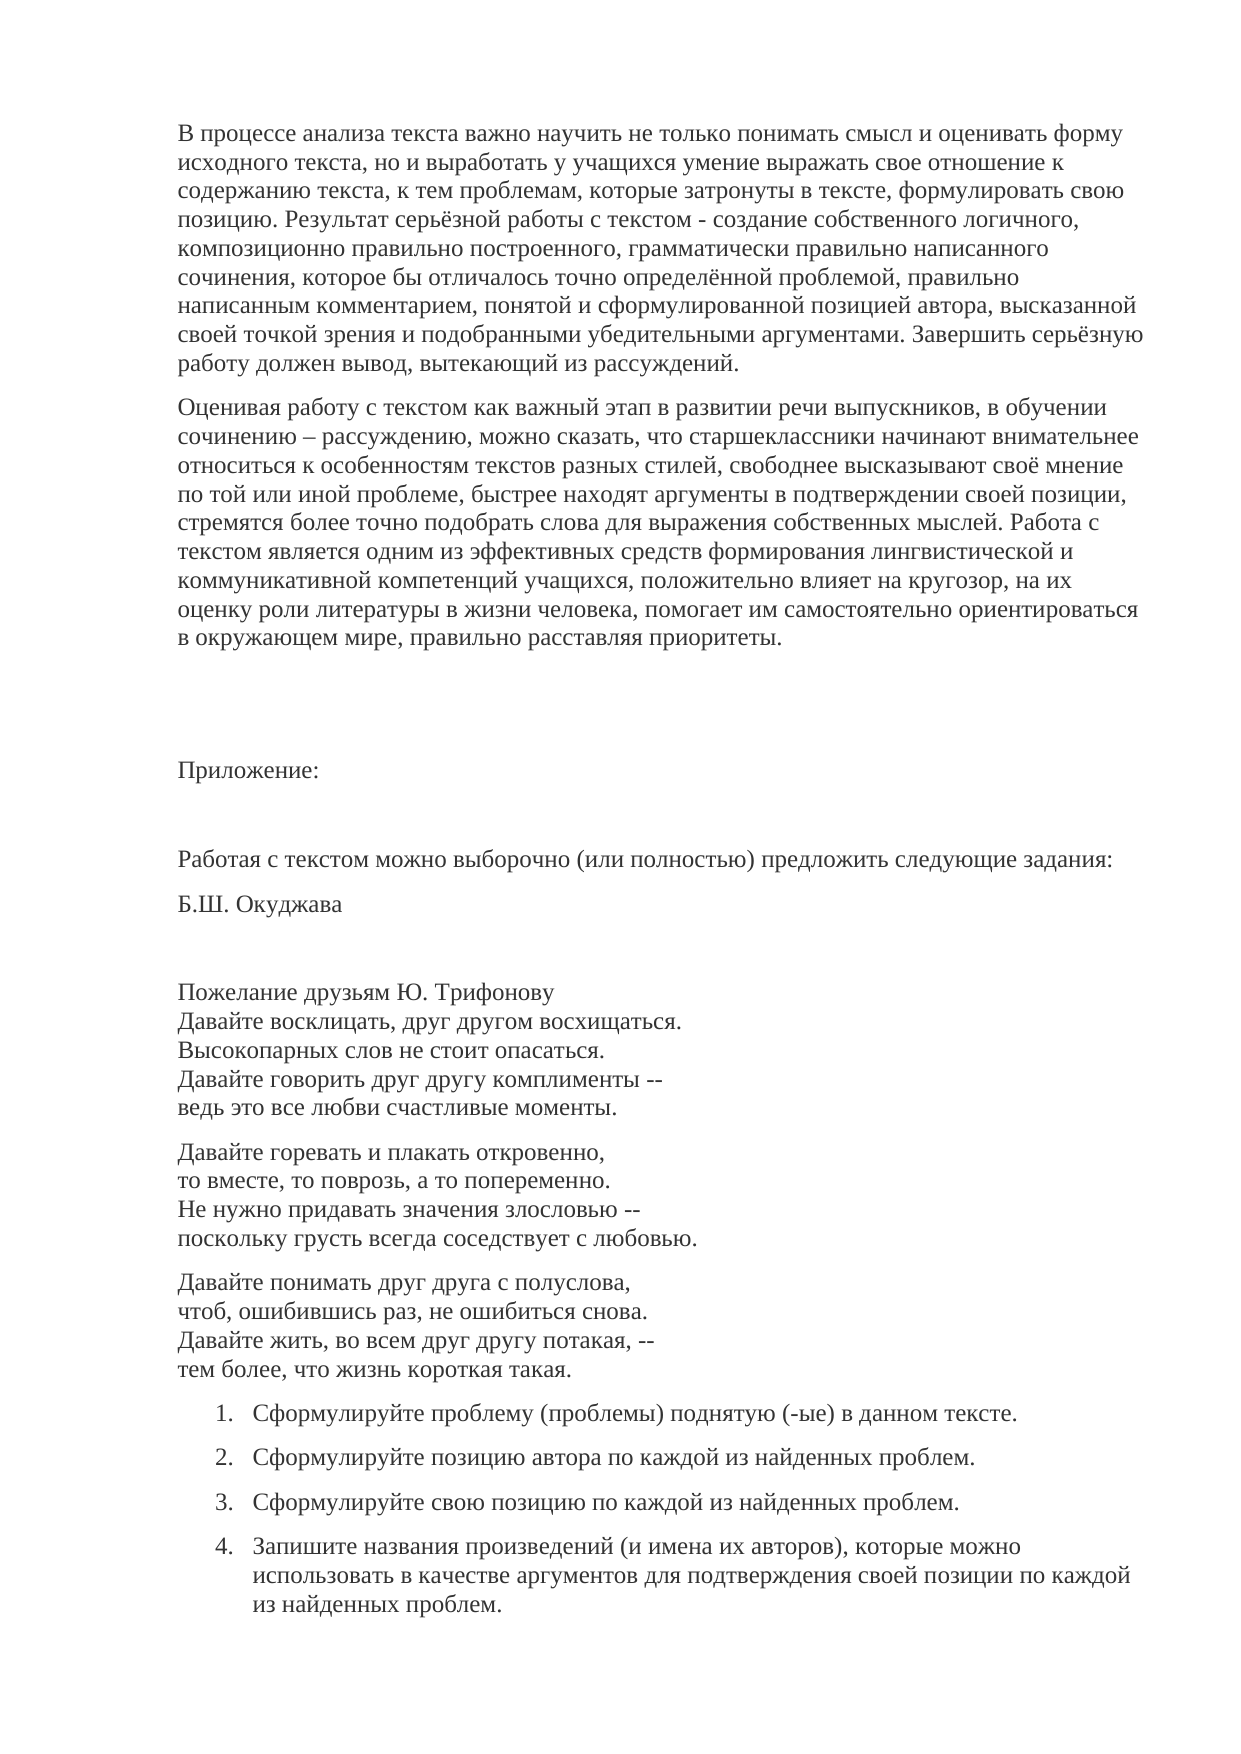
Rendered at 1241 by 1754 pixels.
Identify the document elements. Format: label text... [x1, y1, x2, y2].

text Оценивая работу с текстом как важный этап в развитии речи выпускников, в обучении сочинению – рассуждению, можно сказать, что старшеклассники начинают внимательнее относиться к особенностям текстов разных стилей, свободнее высказывают своё мнение по той или иной проблеме, быстрее находят аргументы в подтверждении своей позиции, стремятся более точно подобрать слова для выражения собственных мыслей. Работа с текстом является одним из эффективных средств формирования лингвистической и коммуникативной компетенций учащихся, положительно влияет на кругозор, на их оценку роли литературы в жизни человека, помогает им самостоятельно ориентироваться в окружающем мире, правильно расставляя приоритеты. [177, 392, 1152, 651]
text Давайте понимать друг друга с полуслова, чтоб, ошибившись раз, не ошибиться снова. Давайте жить, во всем друг другу потакая, -- тем более, что жизнь короткая такая. [177, 1267, 1152, 1382]
text В процессе анализа текста важно научить не только понимать смысл и оценивать форму исходного текста, но и выработать у учащихся умение выражать свое отношение к содержанию текста, к тем проблемам, которые затронуты в тексте, формулировать свою позицию. Результат серьёзной работы с текстом - создание собственного логичного, композиционно правильно построенного, грамматически правильно написанного сочинения, которое бы отличалось точно определённой проблемой, правильно написанным комментарием, понятой и сформулированной позицией автора, высказанной своей точкой зрения и подобранными убедительными аргументами. Завершить серьёзную работу должен вывод, вытекающий из рассуждений. [177, 118, 1152, 377]
text Приложение: [177, 756, 1152, 784]
list Сформулируйте позицию автора по каждой из найденных проблем. [215, 1442, 1152, 1471]
list Сформулируйте проблему (проблемы) поднятую (-ые) в данном тексте. [215, 1398, 1152, 1427]
text Б.Ш. Окуджава [177, 889, 1152, 917]
text Давайте горевать и плакать откровенно, то вместе, то поврозь, а то попеременно. Не нужно придавать значения злословью -- поскольку грусть всегда соседствует с любовью. [177, 1137, 1152, 1252]
list Сформулируйте свою позицию по каждой из найденных проблем. [215, 1487, 1152, 1516]
text Пожелание друзьям Ю. Трифонову [177, 977, 1152, 1006]
list Запишите названия произведений (и имена их авторов), которые можно использовать в качестве аргументов для подтверждения своей позиции по каждой из найденных проблем. [215, 1531, 1152, 1617]
text Давайте восклицать, друг другом восхищаться. Высокопарных слов не стоит опасаться. Давайте говорить друг другу комплименты -- ведь это все любви счастливые моменты. [177, 1006, 1152, 1121]
text Работая с текстом можно выборочно (или полностью) предложить следующие задания: [177, 844, 1152, 873]
